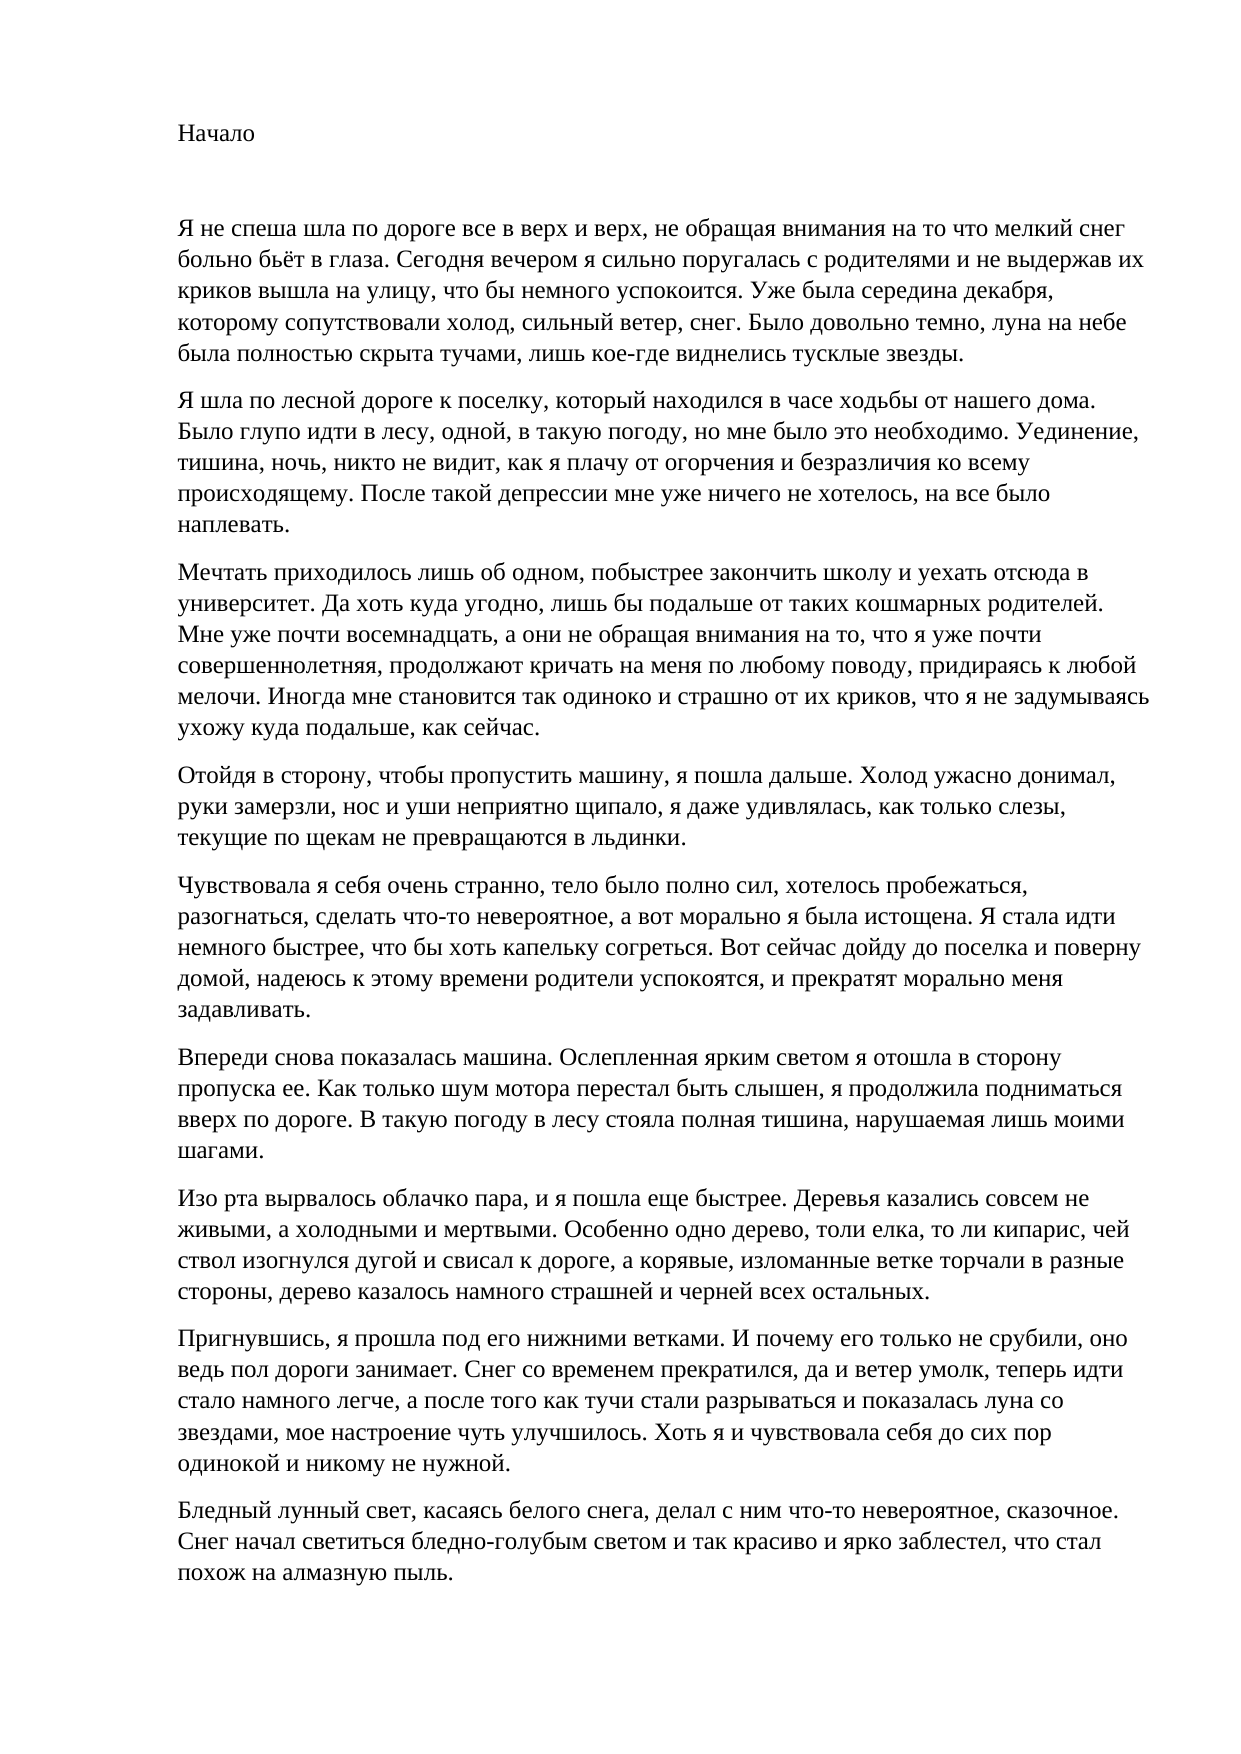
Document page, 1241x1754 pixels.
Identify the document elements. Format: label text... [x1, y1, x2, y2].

text Мечтать приходилось лишь об одном, побыстрее закончить школу и уехать отсюда в университет. Да хоть куда угодно, лишь бы подальше от таких кошмарных родителей. Мне уже почти восемнадцать, а они не обращая внимания на то, что я уже почти совершеннолетняя, продолжают кричать на меня по любому поводу, придираясь к любой мелочи. Иногда мне становится так одиноко и страшно от их криков, что я не задумываясь ухожу куда подальше, как сейчас. [177, 557, 1152, 741]
text Начало [177, 118, 1152, 147]
text Чувствовала я себя очень странно, тело было полно сил, хотелось пробежаться, разогнаться, сделать что-то невероятное, а вот морально я была истощена. Я стала идти немного быстрее, что бы хоть капельку согреться. Вот сейчас дойду до поселка и поверну домой, надеюсь к этому времени родители успокоятся, и прекратят морально меня задавливать. [177, 870, 1152, 1023]
text Бледный лунный свет, касаясь белого снега, делал с ним что-то невероятное, сказочное. Снег начал светиться бледно-голубым светом и так красиво и ярко заблестел, что стал похож на алмазную пыль. [177, 1495, 1152, 1586]
text Изо рта вырвалось облачко пара, и я пошла еще быстрее. Деревья казались совсем не живыми, а холодными и мертвыми. Особенно одно дерево, толи елка, то ли кипарис, чей ствол изогнулся дугой и свисал к дороге, а корявые, изломанные ветке торчали в разные стороны, дерево казалось намного страшней и черней всех остальных. [177, 1183, 1152, 1304]
text Пригнувшись, я прошла под его нижними ветками. И почему его только не срубили, оно ведь пол дороги занимает. Снег со временем прекратился, да и ветер умолк, теперь идти стало намного легче, а после того как тучи стали разрываться и показалась луна со звездами, мое настроение чуть улучшилось. Хоть я и чувствовала себя до сих пор одинокой и никому не нужной. [177, 1323, 1152, 1476]
text Я не спеша шла по дороге все в верх и верх, не обращая внимания на то что мелкий снег больно бьёт в глаза. Сегодня вечером я сильно поругалась с родителями и не выдержав их криков вышла на улицу, что бы немного успокоится. Уже была середина декабря, которому сопутствовали холод, сильный ветер, снег. Было довольно темно, луна на небе была полностью скрыта тучами, лишь кое-где виднелись тусклые звезды. [177, 213, 1152, 366]
text Впереди снова показалась машина. Ослепленная ярким светом я отошла в сторону пропуска ее. Как только шум мотора перестал быть слышен, я продолжила подниматься вверх по дороге. В такую погоду в лесу стояла полная тишина, нарушаемая лишь моими шагами. [177, 1042, 1152, 1164]
text Я шла по лесной дороге к поселку, который находился в часе ходьбы от нашего дома. Было глупо идти в лесу, одной, в такую погоду, но мне было это необходимо. Уединение, тишина, ночь, никто не видит, как я плачу от огорчения и безразличия ко всему происходящему. После такой депрессии мне уже ничего не хотелось, на все было наплевать. [177, 385, 1152, 538]
text Отойдя в сторону, чтобы пропустить машину, я пошла дальше. Холод ужасно донимал, руки замерзли, нос и уши неприятно щипало, я даже удивлялась, как только слезы, текущие по щекам не превращаются в льдинки. [177, 760, 1152, 851]
